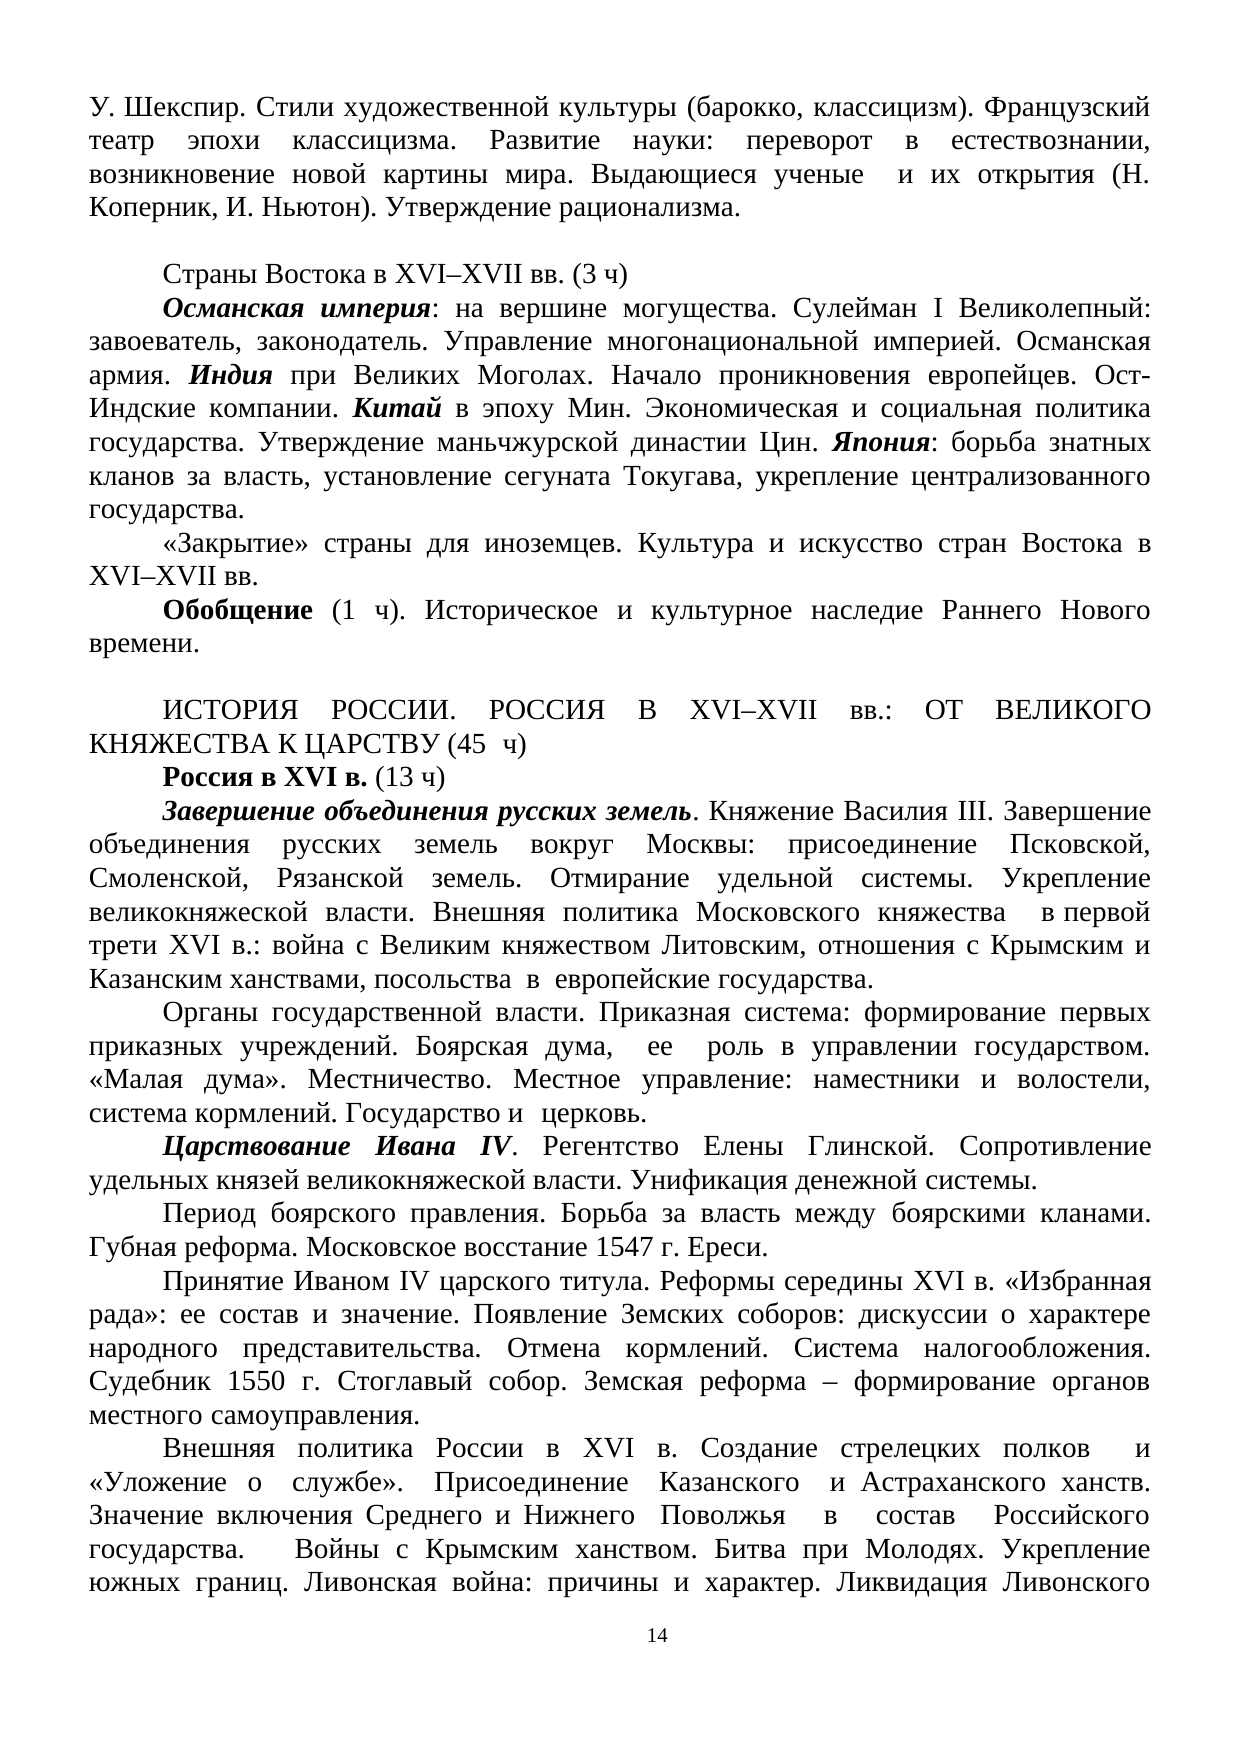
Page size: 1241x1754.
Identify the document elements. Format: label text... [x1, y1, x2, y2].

text Принятие Иваном IV царского титула. Реформы середины XVI в. «Избранная рада»: ее состав и значение. Появление Земских соборов: дискуссии о характере народного представительства. Отмена кормлений. Система налогообложения. Судебник 1550 г. Стоглавый собор. Земская реформа – формирование органов местного самоуправления. [89, 1263, 1152, 1430]
text ИСТОРИЯ РОССИИ. РОССИЯ В XVI–XVII вв.: ОТ ВЕЛИКОГО КНЯЖЕСТВА К ЦАРСТВУ (45 ч) [89, 692, 1152, 759]
text Период боярского правления. Борьба за власть между боярскими кланами. Губная реформа. Московское восстание 1547 г. Ереси. [89, 1196, 1152, 1263]
text Страны Востока в XVI–XVII вв. (3 ч) [89, 256, 1152, 290]
text Россия в XVI в. (13 ч) [89, 759, 1152, 793]
text Царствование Ивана IV. Регентство Елены Глинской. Сопротивление удельных князей великокняжеской власти. Унификация денежной системы. [89, 1128, 1152, 1196]
text Органы государственной власти. Приказная система: формирование первых приказных учреждений. Боярская дума, ее роль в управлении государством. «Малая дума». Местничество. Местное управление: наместники и волостели, система кормлений. Государство и церковь. [89, 994, 1152, 1128]
text Завершение объединения русских земель. Княжение Василия III. Завершение объединения русских земель вокруг Москвы: присоединение Псковской, Смоленской, Рязанской земель. Отмирание удельной системы. Укрепление великокняжеской власти. Внешняя политика Московского княжества в первой трети XVI в.: война с Великим княжеством Литовским, отношения с Крымским и Казанским ханствами, посольства в европейские государства. [89, 793, 1152, 994]
text Обобщение (1 ч). Историческое и культурное наследие Раннего Нового времени. [89, 592, 1152, 659]
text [89, 89, 1152, 223]
text «Закрытие» страны для иноземцев. Культура и искусство стран Востока в XVI–XVII вв. [89, 525, 1152, 592]
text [89, 1430, 1152, 1598]
text Османская империя: на вершине могущества. Сулейман I Великолепный: завоеватель, законодатель. Управление многонациональной империей. Османская армия. Индия при Великих Моголах. Начало проникновения европейцев. Ост-Индские компании. Китай в эпоху Мин. Экономическая и социальная политика государства. Утверждение маньчжурской династии Цин. Япония: борьба знатных кланов за власть, установление сегуната Токугава, укрепление централизованного государства. [89, 290, 1152, 525]
